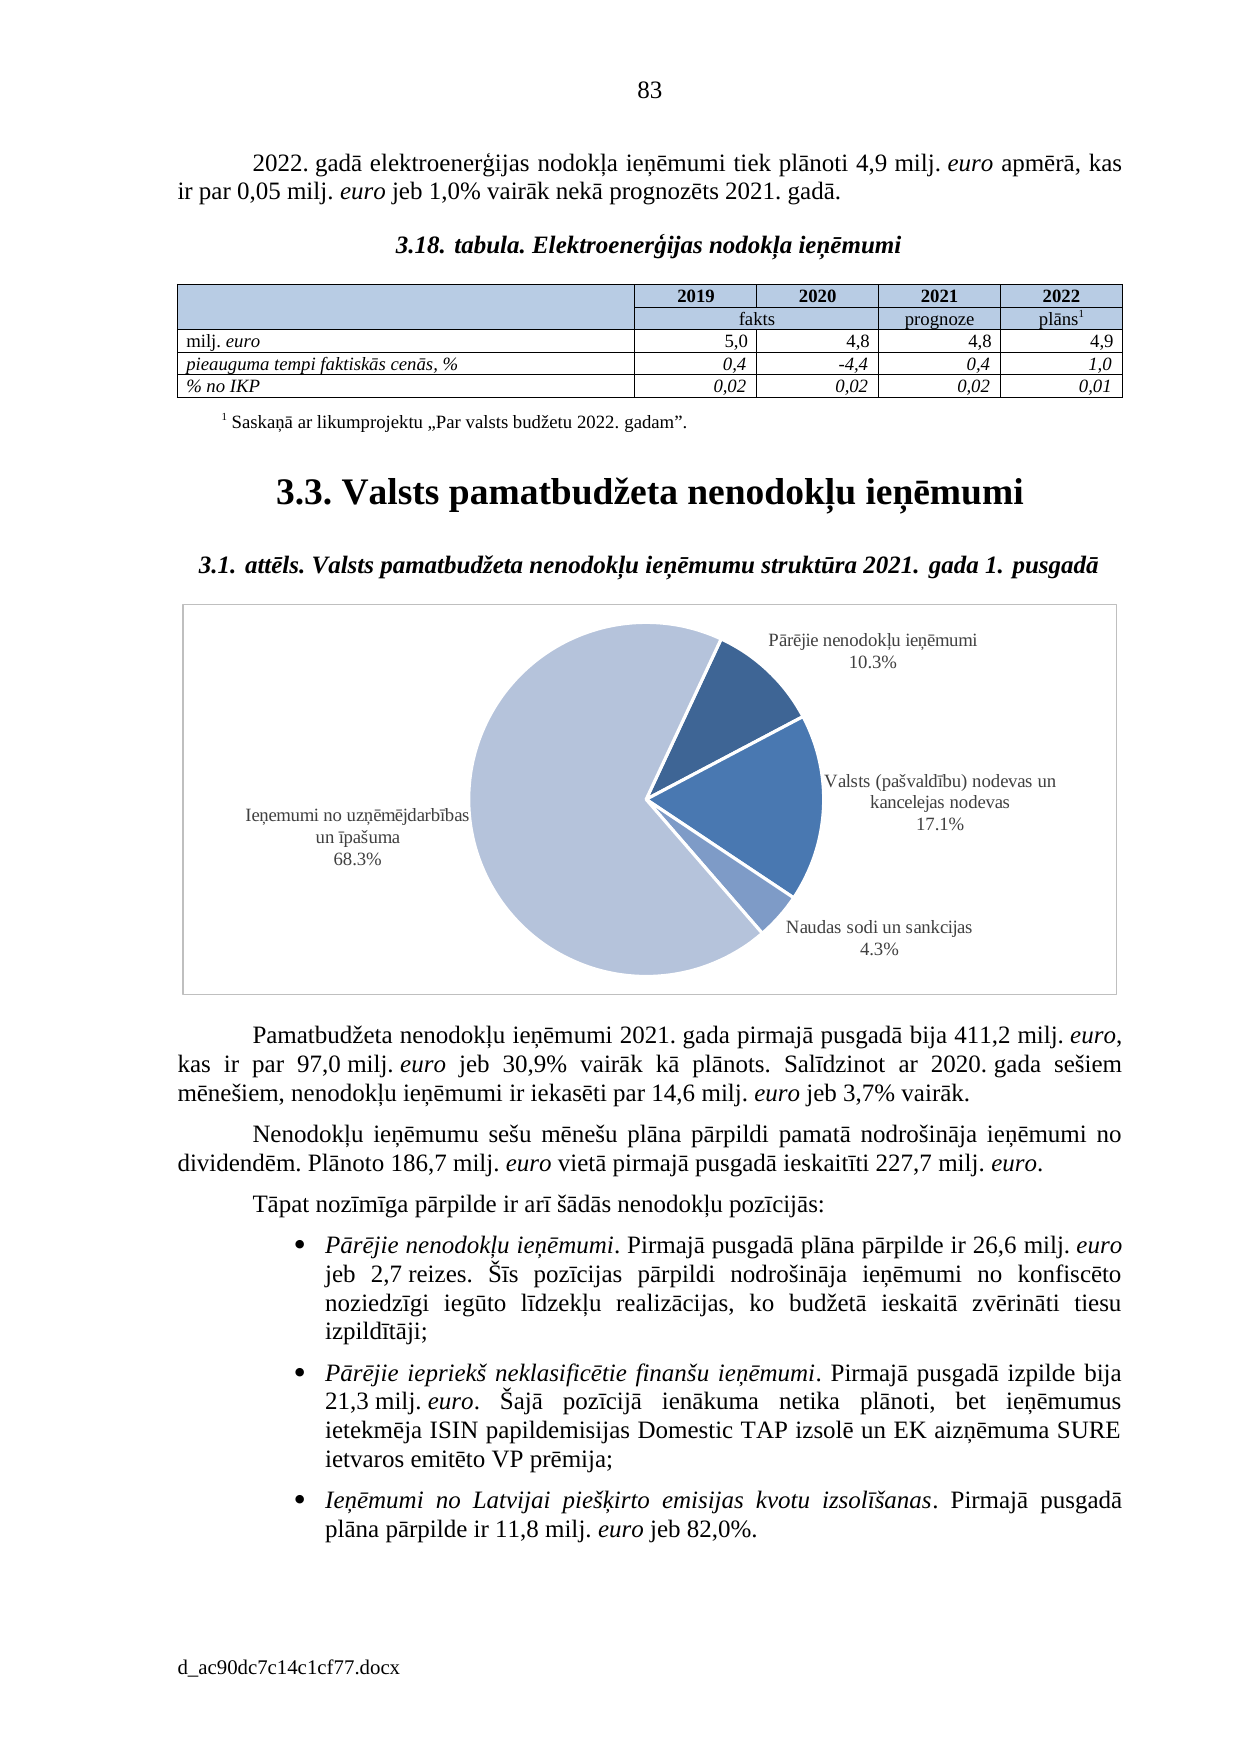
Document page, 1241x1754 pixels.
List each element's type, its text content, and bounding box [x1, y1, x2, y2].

table_cell 5,0 [635, 330, 756, 352]
table_cell pieauguma tempi faktiskās cenās, % [178, 353, 634, 374]
table_cell 0,4 [635, 353, 756, 374]
table_header 2022 [1001, 285, 1122, 307]
text Tāpat nozīmīga pārpilde ir arī šādās nenodokļu pozīcijās: [177, 1189, 1122, 1218]
text 3.1. attēls. Valsts pamatbudžeta nenodokļu ieņēmumu struktūra 2021. gada 1. pusgadā [177, 550, 1122, 579]
list Pārējie nenodokļu ieņēmumi. Pirmajā pusgadā plāna pārpilde ir 26,6 milj. euro jeb 2,7 reizes. Šīs pozīcijas pārpildi nodrošināja ieņēmumi no konfiscēto noziedzīgi iegūto līdzekļu realizācijas, ko budžetā ieskaitā zvērināti tiesu izpildītāji; [295, 1230, 1122, 1345]
text 2022. gadā elektroenerģijas nodokļa ieņēmumi tiek plānoti 4,9 milj. euro apmērā, kas ir par 0,05 milj. euro jeb 1,0% vairāk nekā prognozēts 2021. gadā. [177, 148, 1122, 205]
table_cell milj. euro [178, 330, 634, 352]
text 3.3. Valsts pamatbudžeta nenodokļu ieņēmumi [177, 469, 1122, 513]
table_header 2019 [635, 285, 756, 307]
text Pamatbudžeta nenodokļu ieņēmumi 2021. gada pirmajā pusgadā bija 411,2 milj. euro, kas ir par 97,0 milj. euro jeb 30,9% vairāk kā plānots. Salīdzinot ar 2020. gada sešiem mēnešiem, nenodokļu ieņēmumi ir iekasēti par 14,6 milj. euro jeb 3,7% vairāk. [177, 1020, 1122, 1106]
table_cell -4,4 [757, 353, 878, 374]
table_cell 1,0 [1001, 353, 1122, 374]
table_cell 0,02 [757, 375, 878, 397]
table_cell % no IKP [178, 375, 634, 397]
table_cell 0,02 [879, 375, 1000, 397]
table_header [178, 285, 634, 329]
table_cell 0,01 [1001, 375, 1122, 397]
text 1 Saskaņā ar likumprojektu „Par valsts budžetu 2022. gadam”. [221, 411, 1122, 432]
list Ieņēmumi no Latvijai piešķirto emisijas kvotu izsolīšanas. Pirmajā pusgadā plāna pārpilde ir 11,8 milj. euro jeb 82,0%. [295, 1485, 1122, 1543]
table_cell 4,8 [879, 330, 1000, 352]
table_cell prognoze [879, 308, 1000, 329]
text 3.18. tabula. Elektroenerģijas nodokļa ieņēmumi [177, 230, 1122, 259]
table_cell 0,4 [879, 353, 1000, 374]
text Nenodokļu ieņēmumu sešu mēnešu plāna pārpildi pamatā nodrošināja ieņēmumi no dividendēm. Plānoto 186,7 milj. euro vietā pirmajā pusgadā ieskaitīti 227,7 milj. euro. [177, 1119, 1122, 1176]
table_cell 4,9 [1001, 330, 1122, 352]
table_cell plāns1 [1001, 308, 1122, 329]
table_cell 0,02 [635, 375, 756, 397]
table_header 2020 [757, 285, 878, 307]
list Pārējie iepriekš neklasificētie finanšu ieņēmumi. Pirmajā pusgadā izpilde bija 21,3 milj. euro. Šajā pozīcijā ienākuma netika plānoti, bet ieņēmumus ietekmēja ISIN papildemisijas Domestic TAP izsolē un EK aizņēmuma SURE ietvaros emitēto VP prēmija; [295, 1358, 1122, 1473]
table_header 2021 [879, 285, 1000, 307]
table_cell fakts [635, 308, 878, 329]
table_cell 4,8 [757, 330, 878, 352]
